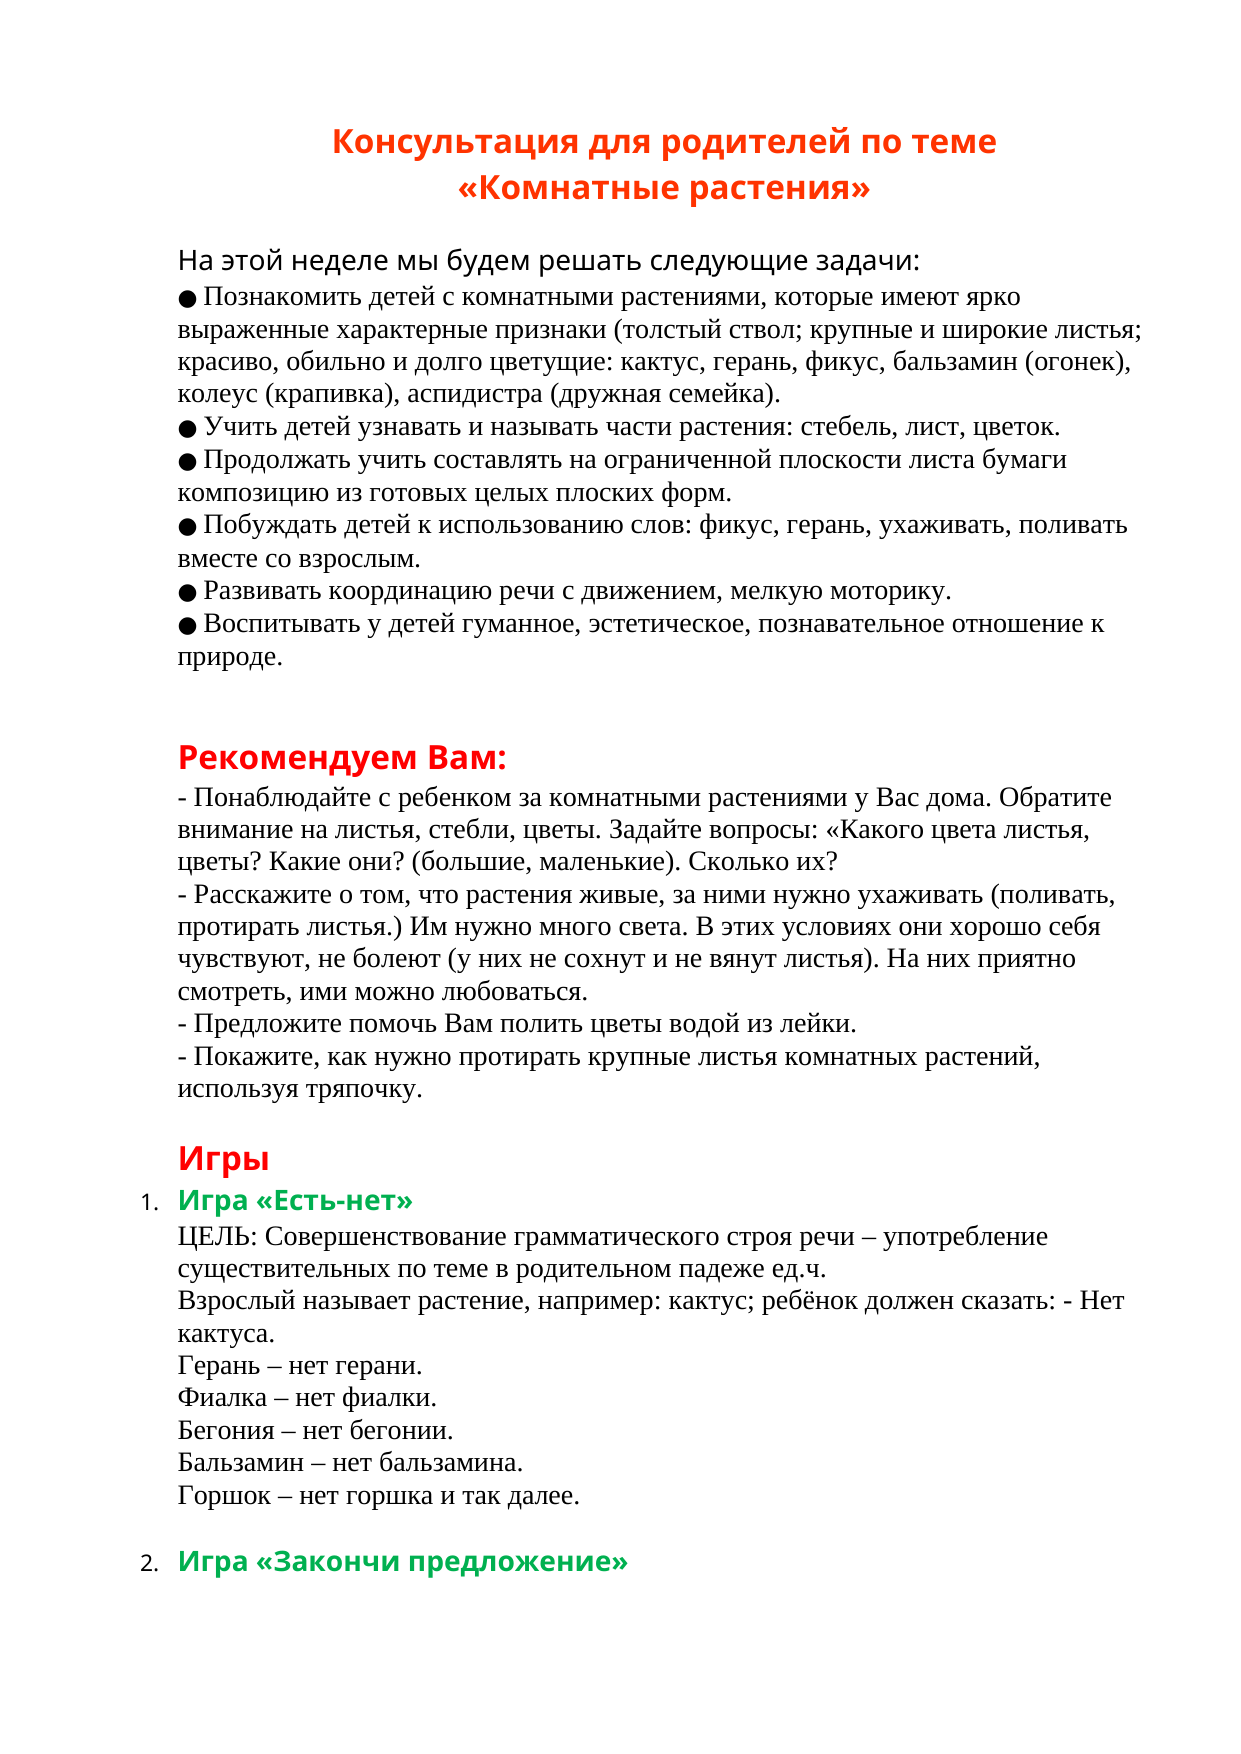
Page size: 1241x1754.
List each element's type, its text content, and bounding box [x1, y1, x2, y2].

text ЦЕЛЬ: Совершенствование грамматического строя речи – употребление существительных по теме в родительном падеже ед.ч. [177, 1218, 1152, 1283]
list Игра «Есть-нет» [140, 1180, 1152, 1218]
text ● Учить детей узнавать и называть части растения: стебель, лист, цветок. [177, 409, 1152, 442]
list Игра «Закончи предложение» [140, 1541, 1152, 1580]
text Герань – нет герани. [177, 1348, 1152, 1381]
text - Предложите помочь Вам полить цветы водой из лейки. [177, 1006, 1152, 1039]
text «Комнатные растения» [177, 163, 1152, 209]
text Горшок – нет горшка и так далее. [177, 1478, 1152, 1510]
text - Понаблюдайте с ребенком за комнатными растениями у Вас дома. Обратите внимание на листья, стебли, цветы. Задайте вопросы: «Какого цвета листья, цветы? Какие они? (большие, маленькие). Сколько их? [177, 779, 1152, 877]
text - Покажите, как нужно протирать крупные листья комнатных растений, используя тряпочку. [177, 1039, 1152, 1103]
text ● Продолжать учить составлять на ограниченной плоскости листа бумаги композицию из готовых целых плоских форм. [177, 442, 1152, 507]
text Игры [177, 1135, 1152, 1180]
text ● Воспитывать у детей гуманное, эстетическое, познавательное отношение к природе. [177, 606, 1152, 672]
text На этой неделе мы будем решать следующие задачи: [177, 240, 1152, 278]
text Консультация для родителей по теме [177, 118, 1152, 163]
text ● Познакомить детей с комнатными растениями, которые имеют ярко выраженные характерные признаки (толстый ствол; крупные и широкие листья; красиво, обильно и долго цветущие: кактус, герань, фикус, бальзамин (огонек), колеус (крапивка), аспидистра (дружная семейка). [177, 278, 1152, 409]
text - Расскажите о том, что растения живые, за ними нужно ухаживать (поливать, протирать листья.) Им нужно много света. В этих условиях они хорошо себя чувствуют, не болеют (у них не сохнут и не вянут листья). На них приятно смотреть, ими можно любоваться. [177, 877, 1152, 1006]
text Бальзамин – нет бальзамина. [177, 1445, 1152, 1478]
text Взрослый называет растение, например: кактус; ребёнок должен сказать: - Нет кактуса. [177, 1283, 1152, 1348]
text Бегония – нет бегонии. [177, 1413, 1152, 1445]
text Фиалка – нет фиалки. [177, 1381, 1152, 1413]
text ● Развивать координацию речи с движением, мелкую моторику. [177, 573, 1152, 606]
text Рекомендуем Вам: [177, 734, 1152, 779]
text ● Побуждать детей к использованию слов: фикус, герань, ухаживать, поливать вместе со взрослым. [177, 507, 1152, 573]
